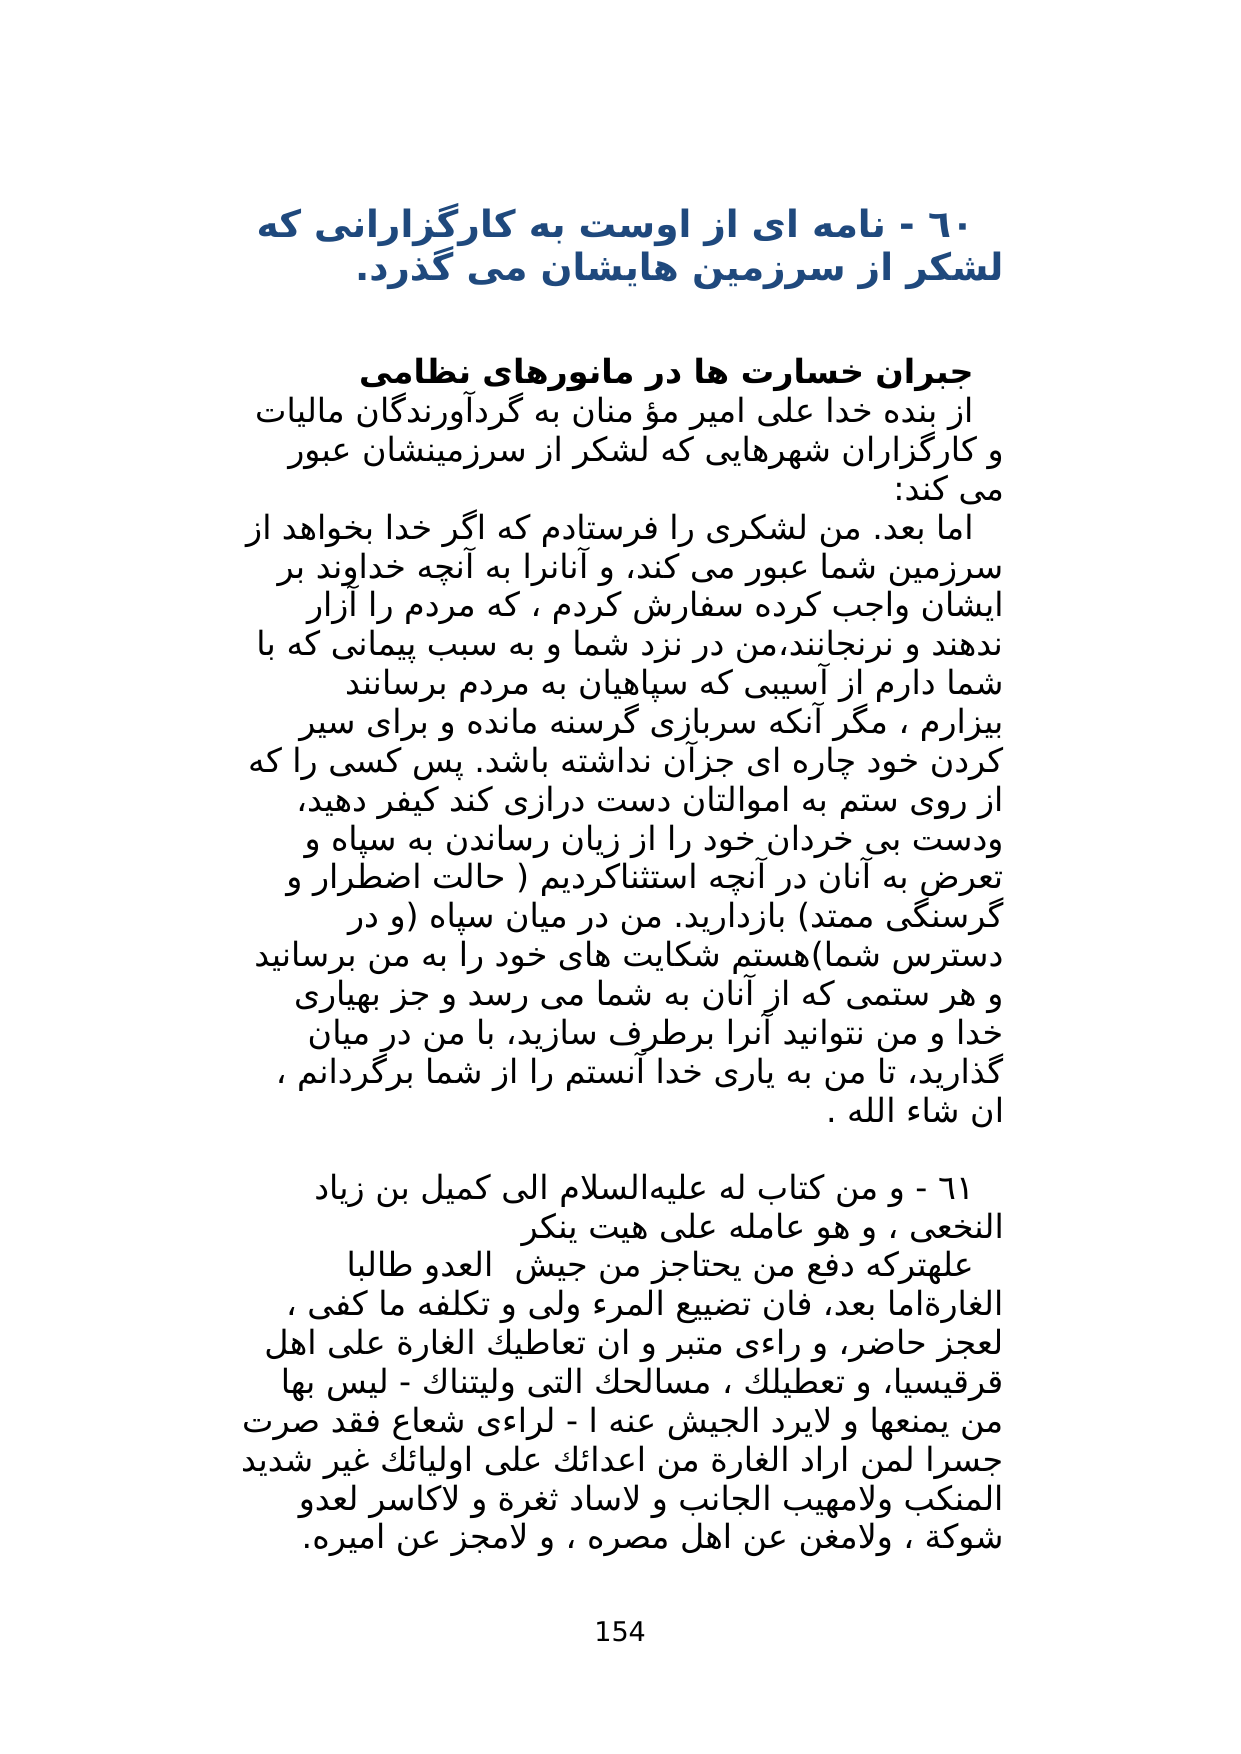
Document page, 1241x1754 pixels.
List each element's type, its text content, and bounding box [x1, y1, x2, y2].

text علهتركه دفع من يحتاجز من جيش ‍ العدو طالبا الغارةاما بعد، فان تضييع المرء ولى و تكلفه ما كفى ، لعجز حاضر، و راءى متبر و ان تعاطيك الغارة على اهل قرقيسيا، و تعطيلك ، مسالحك التى وليتناك - ليس بها من يمنعها و لايرد الجيش عنه ا - لراءى شعاع فقد صرت جسرا لمن اراد الغارة من اعدائك على اوليائك غير شديد المنكب ولامهيب الجانب و لاساد ثغرة و لاكاسر لعدو شوكة ، ولامغن عن اهل مصره ، و لامجز عن اميره. [236, 1246, 1004, 1557]
text اما بعد. من لشكرى را فرستادم كه اگر خدا بخواهد از سرزمين شما عبور مى كند، و آنانرا به آنچه خداوند بر ايشان واجب كرده سفارش كردم ، كه مردم را آزار ندهند و نرنجانند،من در نزد شما و به سبب پيمانى كه با شما دارم از آسيبى كه سپاهيان به مردم برسانند بيزارم ، مگر آنكه سربازى گرسنه مانده و براى سير كردن خود چاره اى جزآن نداشته باشد. پس كسى را كه از روى ستم به اموالتان دست درازى كند كيفر دهيد، ودست بى خردان خود را از زيان رساندن به سپاه و تعرض به آنان در آنچه استثناكرديم ( حالت اضطرار و گرسنگى ممتد) بازداريد. من در ميان سپاه (و در دسترس شما)هستم شكايت هاى خود را به من برسانيد و هر ستمى كه از آنان به شما مى رسد و جز بهيارى خدا و من نتوانيد آنرا برطرف سازيد، با من در ميان گذاريد، تا من به يارى خدا آنستم را از شما برگردانم ، ان شاء الله . [236, 508, 1004, 1130]
subtitle ٦٠ - نامه اى از اوست به كارگزارانى كه لشكر از سرزمين هايشان مى گذرد. [236, 202, 1004, 289]
text جبران خسارت ها در مانورهاى نظامى [236, 353, 1004, 392]
text ٦١ - و من كتاب له عليه‌السلام الى كميل بن زياد النخعى ، و هو عامله على هيت ينكر [236, 1168, 1004, 1246]
text از بنده خدا على امير مؤ منان به گردآورندگان ماليات و كارگزاران شهرهايى كه لشكر از سرزمينشان عبور مى كند: [236, 392, 1004, 508]
